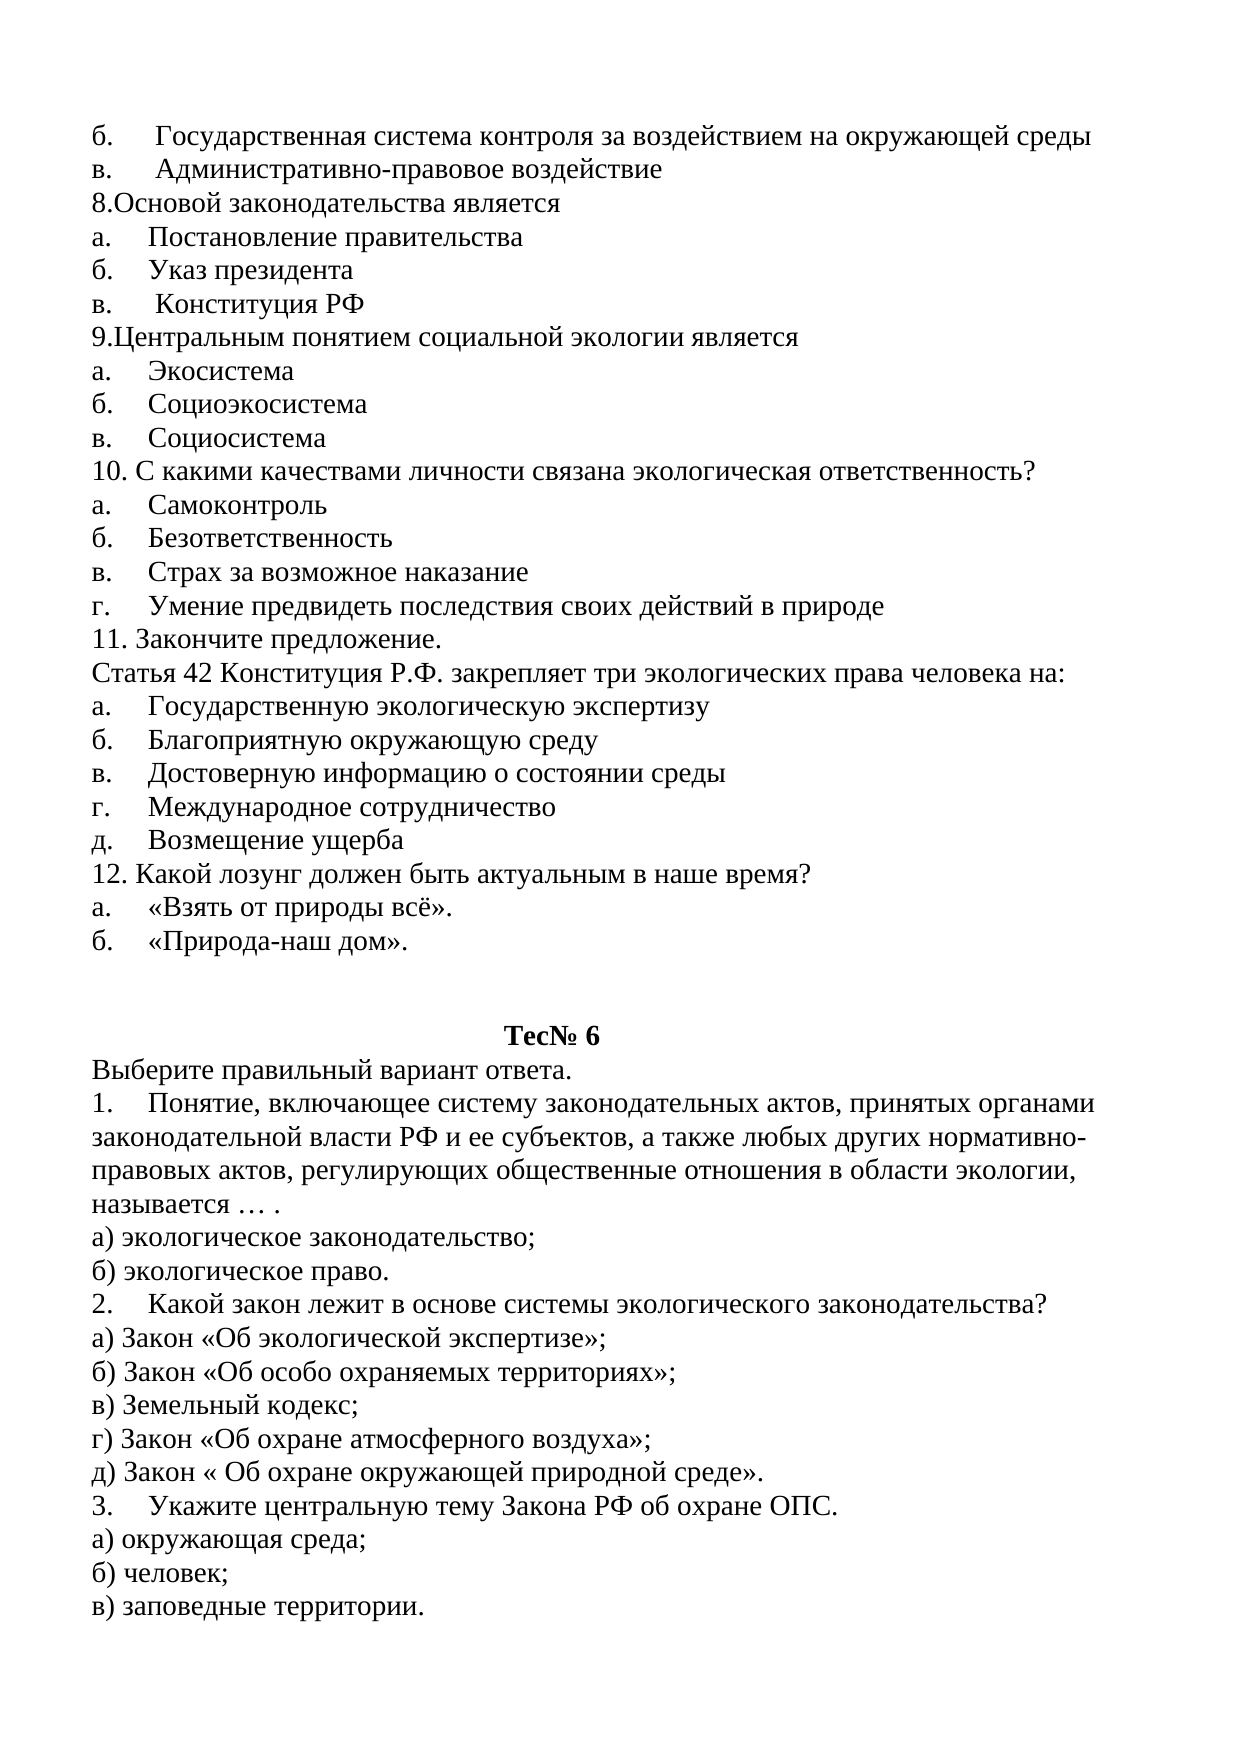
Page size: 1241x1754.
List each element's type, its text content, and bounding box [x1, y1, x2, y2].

text г) Закон «Об охране атмосферного воздуха»; [91, 1421, 1152, 1454]
text 8.Основой законодательства является [91, 185, 1152, 219]
list Международное сотрудничество [91, 789, 1152, 822]
text а) экологическое законодательство; [91, 1219, 1152, 1253]
list Постановление правительства [91, 219, 1152, 252]
text 10. С какими качествами личности связана экологическая ответственность? [91, 453, 1152, 487]
text Выберите правильный вариант ответа. [91, 1052, 1152, 1085]
list Указ президента [91, 252, 1152, 286]
text 12. Какой лозунг должен быть актуальным в наше время? [91, 856, 1152, 889]
list Самоконтроль [91, 487, 1152, 521]
list Какой закон лежит в основе системы экологического законодательства? [91, 1287, 1152, 1320]
list Укажите центральную тему Закона РФ об охране ОПС. [91, 1488, 1152, 1521]
list «Природа-наш дом». [91, 923, 1152, 957]
text д) Закон « Об охране окружающей природной среде». [91, 1454, 1152, 1488]
text б) человек; [91, 1555, 1152, 1588]
list Административно-правовое воздействие [91, 152, 1152, 185]
list Умение предвидеть последствия своих действий в природе [91, 588, 1152, 621]
text Статья 42 Конституция Р.Ф. закрепляет три экологических права человека на: [91, 655, 1152, 688]
text в) Земельный кодекс; [91, 1387, 1152, 1421]
text в) заповедные территории. [91, 1588, 1152, 1622]
list «Взять от природы всё». [91, 889, 1152, 923]
text 11. Закончите предложение. [91, 621, 1152, 655]
text б) Закон «Об особо охраняемых территориях»; [91, 1354, 1152, 1387]
list Экосистема [91, 353, 1152, 386]
list Понятие, включающее систему законодательных актов, принятых органами законодательной власти РФ и ее субъектов, а также любых других нормативно-правовых актов, регулирующих общественные отношения в области экологии, называется … . [91, 1085, 1152, 1219]
text б) экологическое право. [91, 1253, 1152, 1287]
table_header Тес№ 6 [560, 957, 1152, 1052]
list Конституция РФ [91, 286, 1152, 319]
list Государственную экологическую экспертизу [91, 688, 1152, 722]
list Страх за возможное наказание [91, 554, 1152, 588]
list Возмещение ущерба [91, 822, 1152, 856]
text а) Закон «Об экологической экспертизе»; [91, 1320, 1152, 1354]
list Достоверную информацию о состоянии среды [91, 755, 1152, 789]
list Государственная система контроля за воздействием на окружающей среды [91, 118, 1152, 152]
list Безответственность [91, 521, 1152, 554]
list Социоэкосистема [91, 386, 1152, 420]
list Социосистема [91, 420, 1152, 453]
text а) окружающая среда; [91, 1521, 1152, 1555]
table_header 2) [148, 957, 560, 1052]
list Благоприятную окружающую среду [91, 722, 1152, 755]
text 9.Центральным понятием социальной экологии является [91, 319, 1152, 353]
